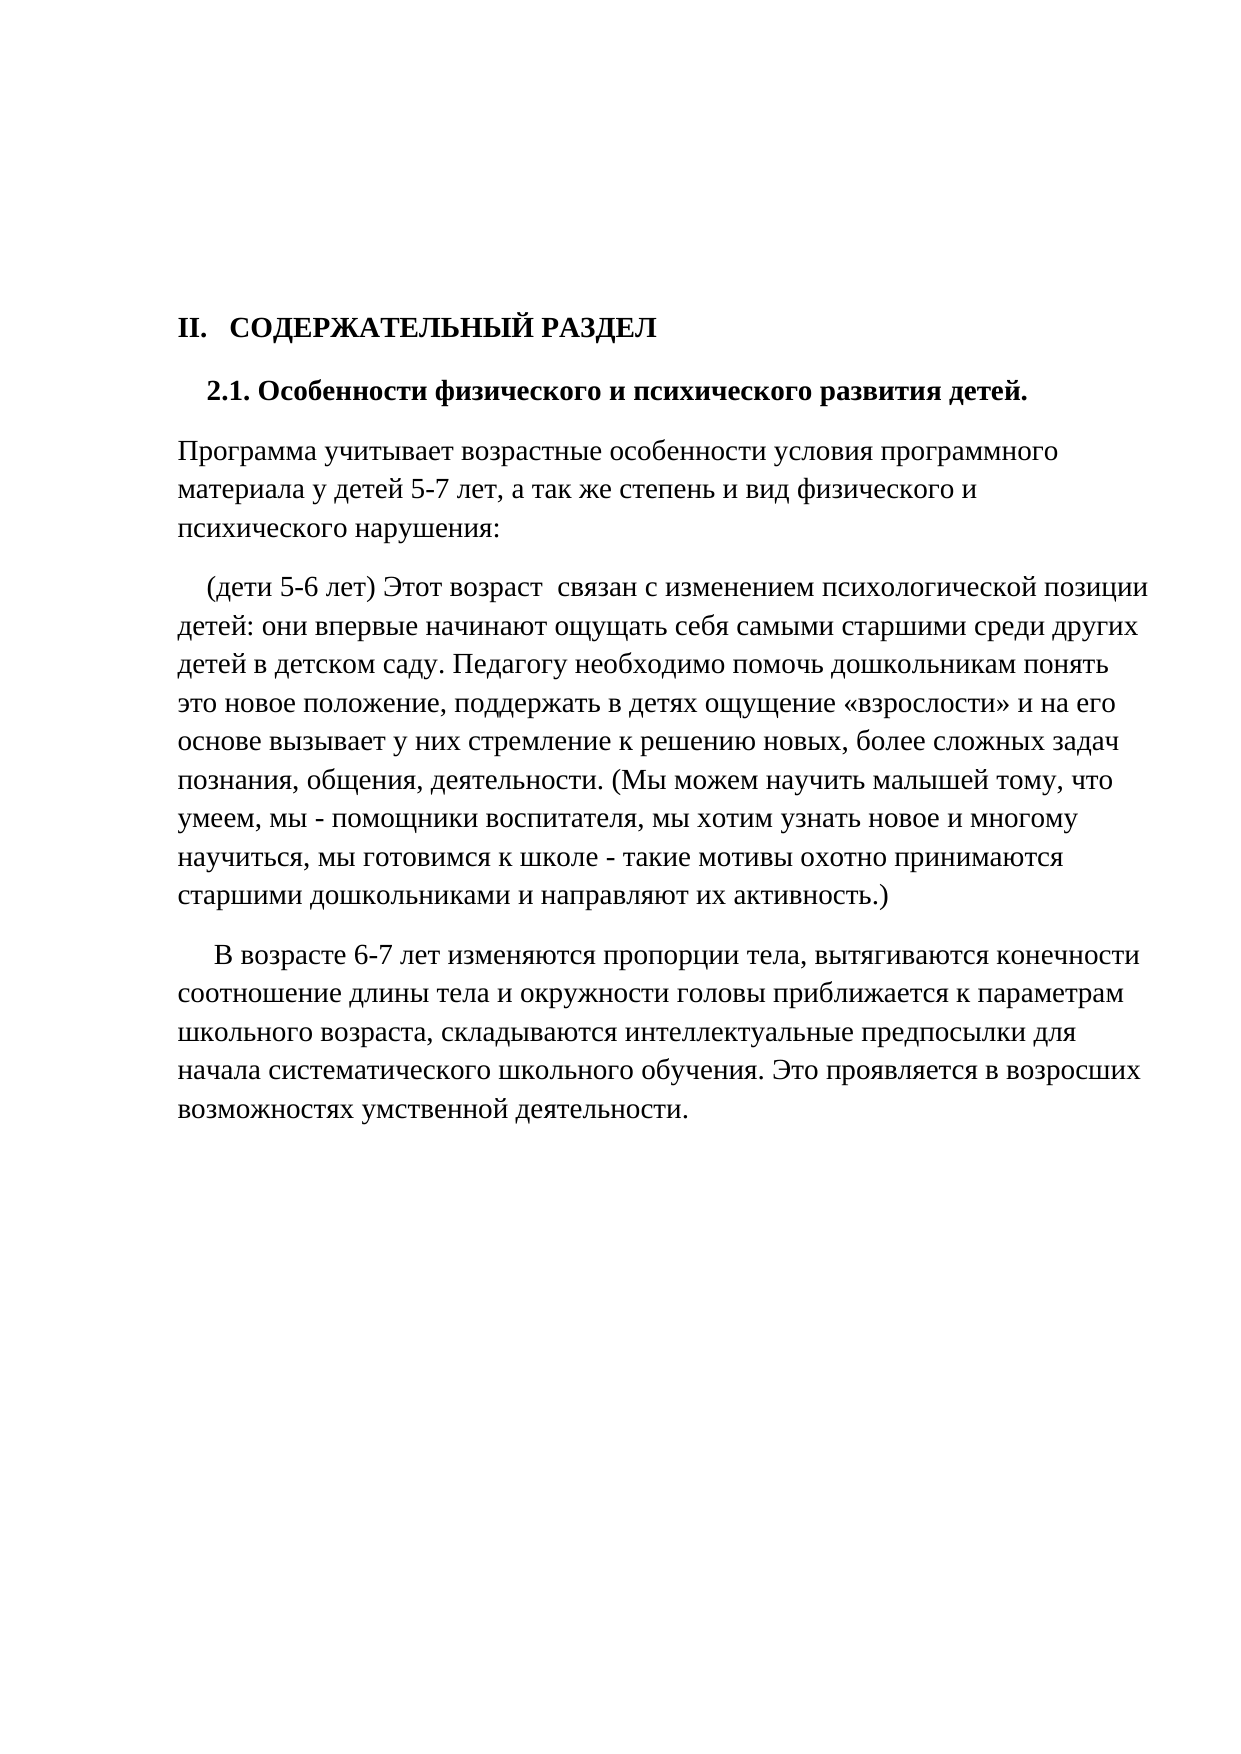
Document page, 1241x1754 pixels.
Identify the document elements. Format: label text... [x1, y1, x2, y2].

text В возрасте 6-7 лет изменяются пропорции тела, вытягиваются конечности соотношение длины тела и окружности головы приближается к параметрам школьного возраста, складываются интеллектуальные предпосылки для начала систематического школьного обучения. Это проявляется в возросших возможностях умственной деятельности. [177, 937, 1152, 1124]
text II. СОДЕРЖАТЕЛЬНЫЙ РАЗДЕЛ [177, 310, 1152, 343]
text Программа учитывает возрастные особенности условия программного материала у детей 5-7 лет, а так же степень и вид физического и психического нарушения: [177, 433, 1152, 543]
text 2.1. Особенности физического и психического развития детей. [177, 373, 1152, 407]
text (дети 5-6 лет) Этот возраст связан с изменением психологической позиции детей: они впервые начинают ощущать себя самыми старшими среди других детей в детском саду. Педагогу необходимо помочь дошкольникам понять это новое положение, поддержать в детях ощущение «взрослости» и на его основе вызывает у них стремление к решению новых, более сложных задач познания, общения, деятельности. (Мы можем научить малышей тому, что умеем, мы - помощники воспитателя, мы хотим узнать новое и многому научиться, мы готовимся к школе - такие мотивы охотно принимаются старшими дошкольниками и направляют их активность.) [177, 569, 1152, 911]
